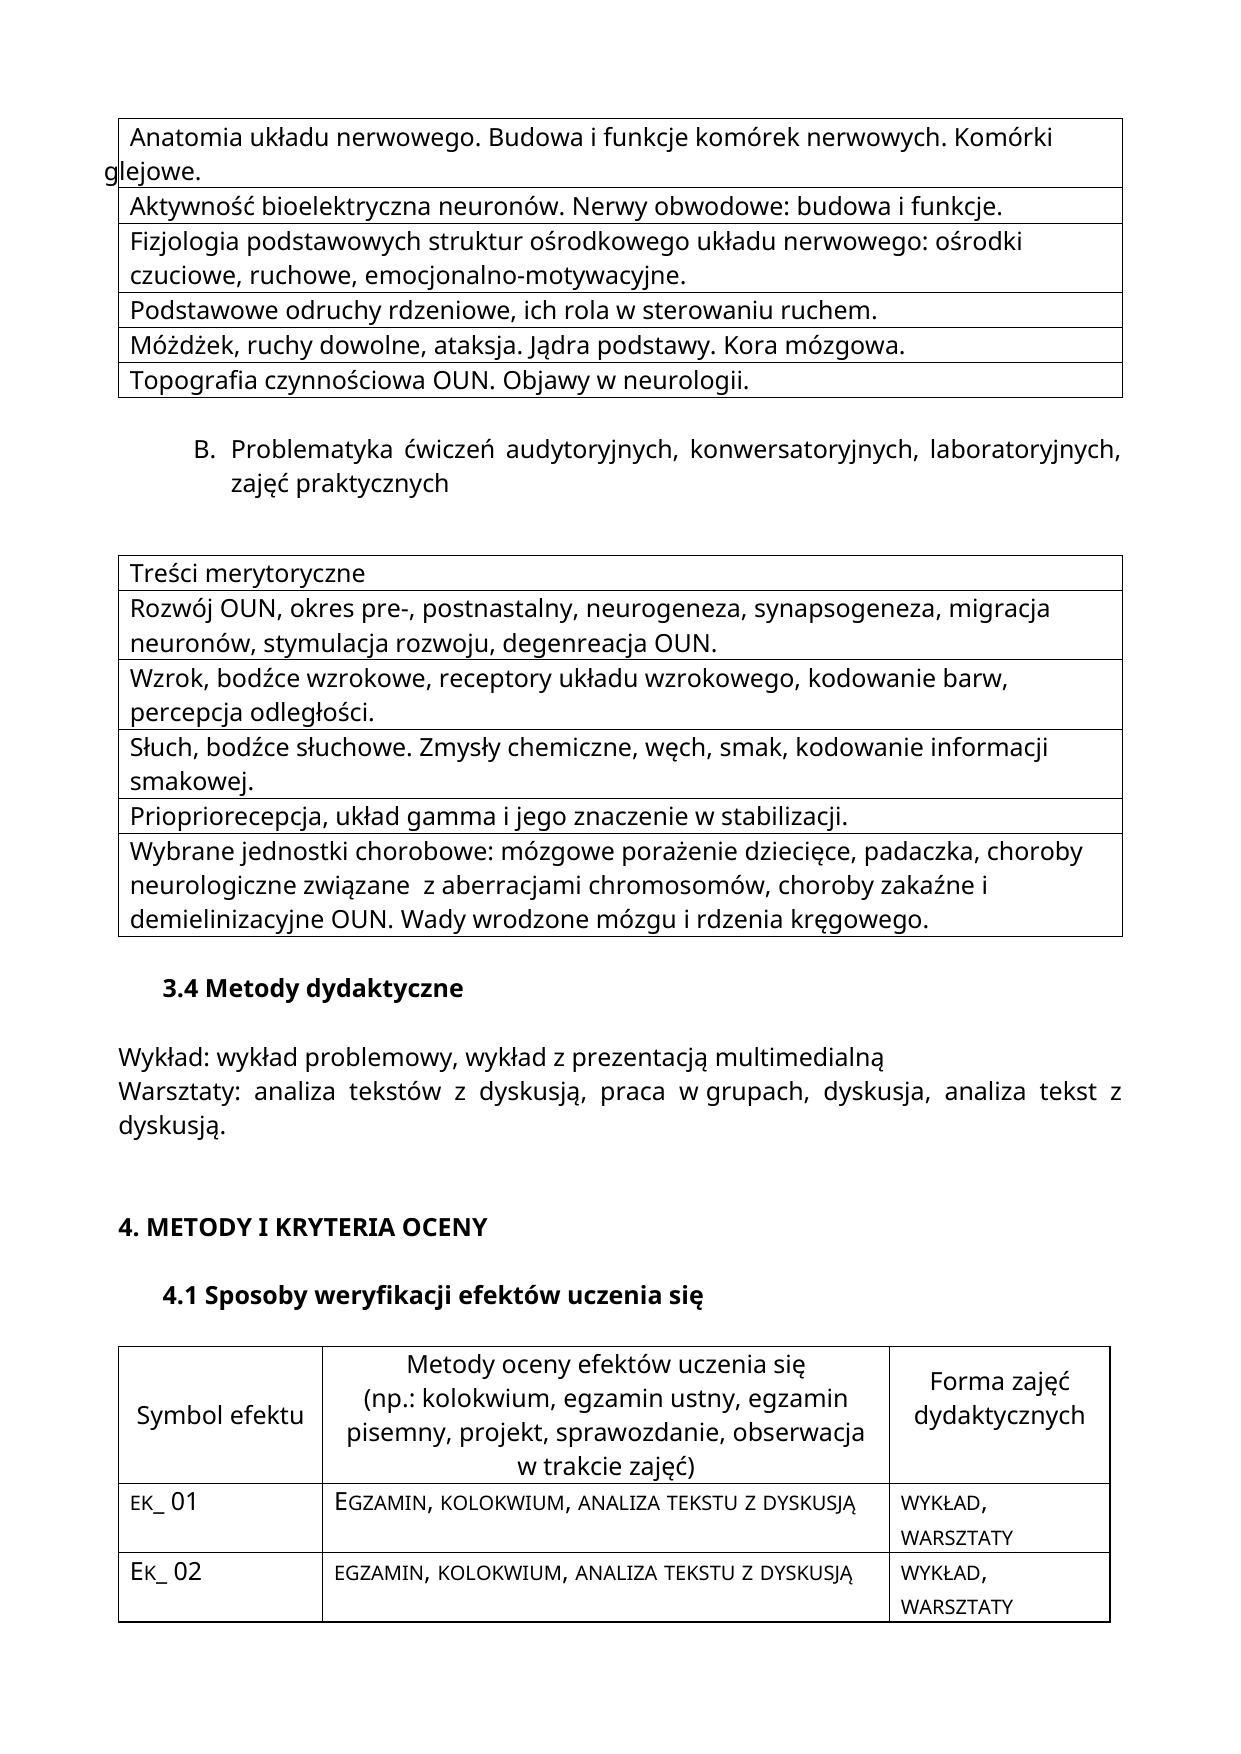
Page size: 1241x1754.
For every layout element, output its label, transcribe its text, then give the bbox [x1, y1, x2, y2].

table_cell Aktywność bioelektryczna neuronów. Nerwy obwodowe: budowa i funkcje. [119, 188, 1122, 222]
table_cell Anatomia układu nerwowego. Budowa i funkcje komórek nerwowych. Komórki glejowe. [119, 119, 1122, 187]
text Wykład: wykład problemowy, wykład z prezentacją multimedialną [118, 1039, 1122, 1073]
text 4.1 Sposoby weryfikacji efektów uczenia się [162, 1278, 1122, 1312]
table_header Treści merytoryczne [119, 556, 1122, 590]
table_cell wykład, warsztaty [890, 1484, 1109, 1552]
table_cell Ek_ 02 [119, 1553, 322, 1621]
table_cell Fizjologia podstawowych struktur ośrodkowego układu nerwowego: ośrodki czuciowe, ruchowe, emocjonalno-motywacyjne. [119, 224, 1122, 292]
table_cell Wzrok, bodźce wzrokowe, receptory układu wzrokowego, kodowanie barw, percepcja odległości. [119, 660, 1122, 728]
table_cell egzamin, kolokwium, analiza tekstu z dyskusją [323, 1553, 889, 1621]
text 4. METODY I KRYTERIA OCENY [118, 1209, 1122, 1243]
table_cell Wybrane jednostki chorobowe: mózgowe porażenie dziecięce, padaczka, choroby neurologiczne związane z aberracjami chromosomów, choroby zakaźne i demielinizacyjne OUN. Wady wrodzone mózgu i rdzenia kręgowego. [119, 834, 1122, 936]
table_cell Móżdżek, ruchy dowolne, ataksja. Jądra podstawy. Kora mózgowa. [119, 328, 1122, 362]
text Warsztaty: analiza tekstów z dyskusją, praca w grupach, dyskusja, analiza tekst z dyskusją. [118, 1073, 1122, 1141]
list Problematyka ćwiczeń audytoryjnych, konwersatoryjnych, laboratoryjnych, zajęć praktycznych [193, 432, 1122, 500]
table_header Metody oceny efektów uczenia się (np.: kolokwium, egzamin ustny, egzamin pisemny, projekt, sprawozdanie, obserwacja w trakcie zajęć) [323, 1347, 889, 1483]
table_cell Topografia czynnościowa OUN. Objawy w neurologii. [119, 363, 1122, 397]
text 3.4 Metody dydaktyczne [162, 971, 1122, 1005]
table_cell ek_ 01 [119, 1484, 322, 1552]
table_cell Rozwój OUN, okres pre-, postnastalny, neurogeneza, synapsogeneza, migracja neuronów, stymulacja rozwoju, degenreacja OUN. [119, 591, 1122, 659]
table_cell Egzamin, kolokwium, analiza tekstu z dyskusją [323, 1484, 889, 1552]
table_header Symbol efektu [119, 1347, 322, 1483]
table_cell Słuch, bodźce słuchowe. Zmysły chemiczne, węch, smak, kodowanie informacji smakowej. [119, 730, 1122, 798]
table_cell Podstawowe odruchy rdzeniowe, ich rola w sterowaniu ruchem. [119, 293, 1122, 327]
table_cell Priopriorecepcja, układ gamma i jego znaczenie w stabilizacji. [119, 799, 1122, 833]
table_header Forma zajęć dydaktycznych [890, 1347, 1109, 1483]
table_cell wykład, warsztaty [890, 1553, 1109, 1621]
